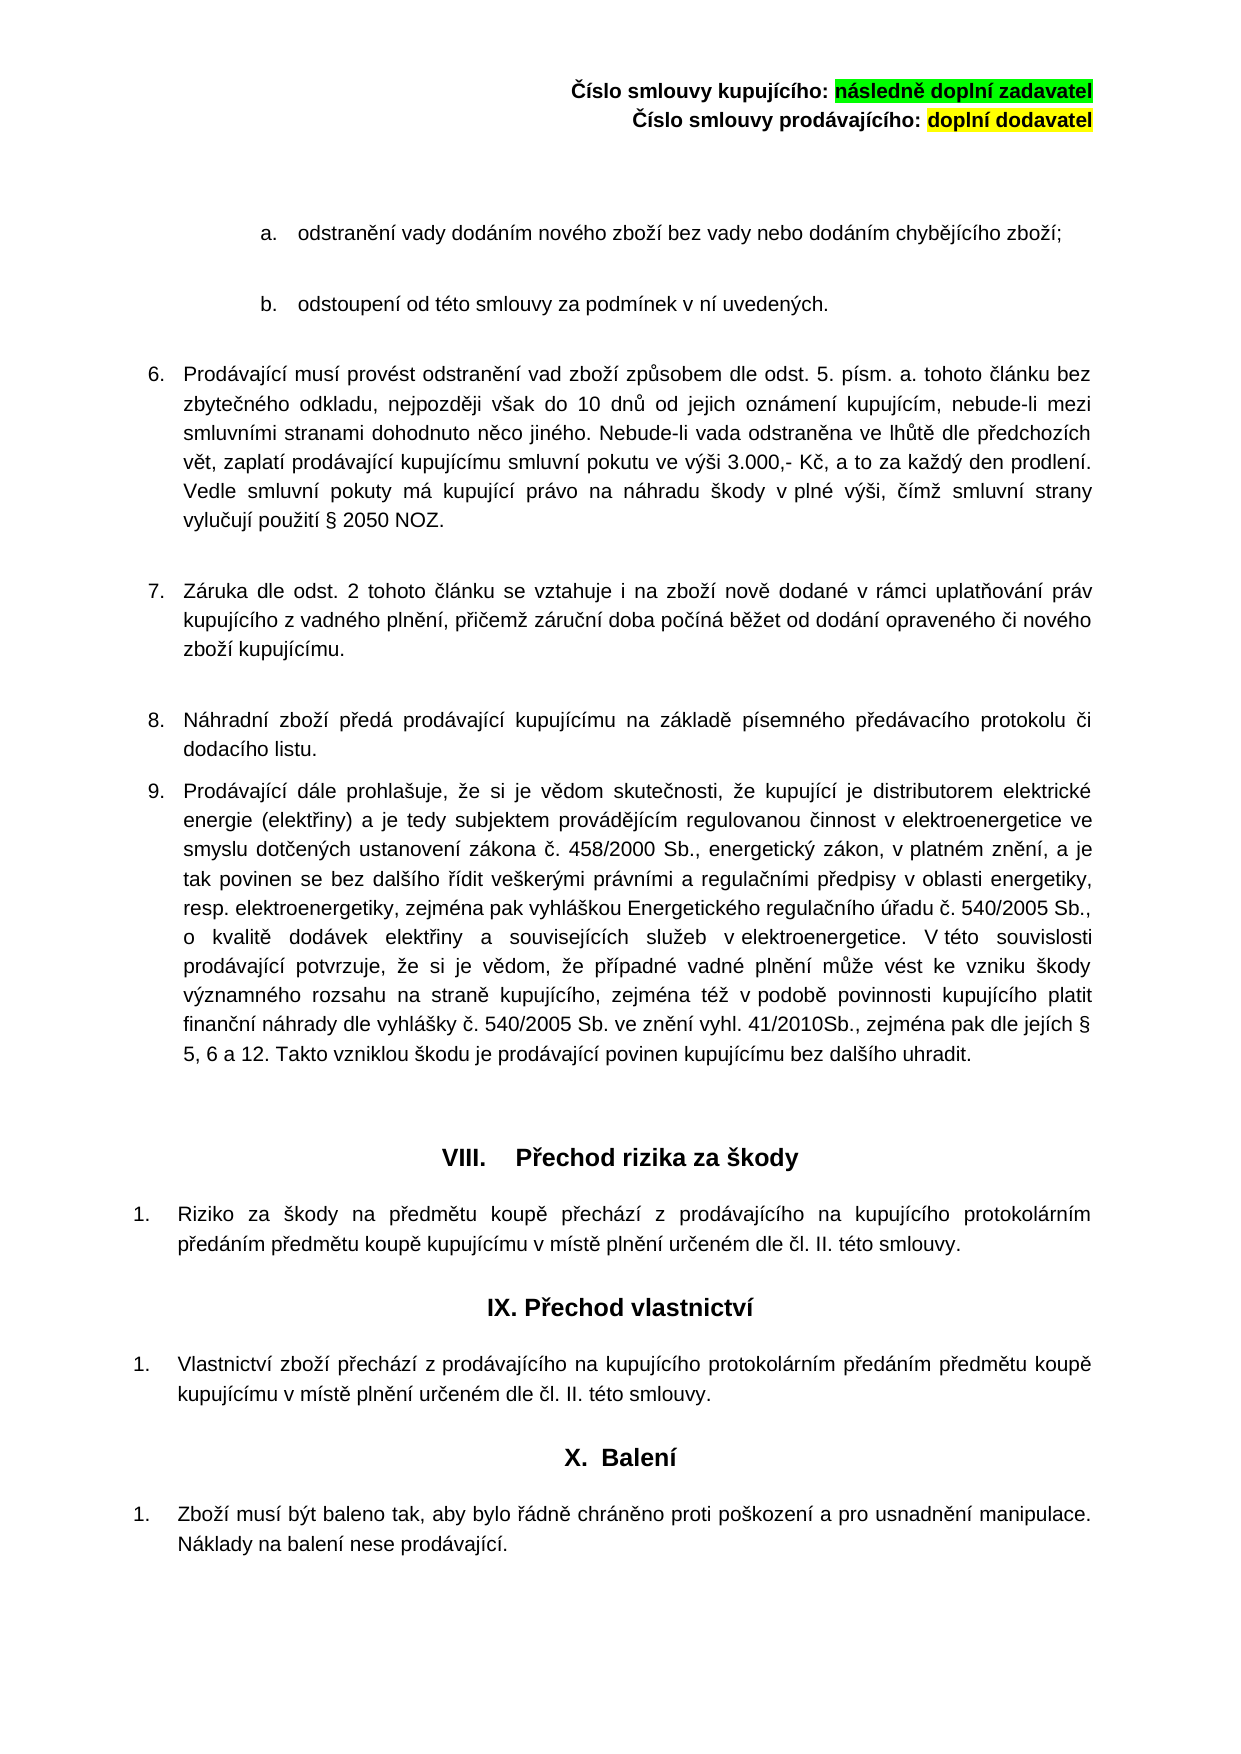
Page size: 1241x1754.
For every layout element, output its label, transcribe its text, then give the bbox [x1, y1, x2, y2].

subtitle Balení [148, 1443, 1093, 1472]
list Náhradní zboží předá prodávající kupujícímu na základě písemného předávacího protokolu či dodacího listu. [148, 703, 1093, 761]
subtitle Přechod rizika za škody [148, 1143, 1093, 1172]
list Vlastnictví zboží přechází z prodávajícího na kupujícího protokolárním předáním předmětu koupě kupujícímu v místě plnění určeném dle čl. II. této smlouvy. [133, 1347, 1093, 1405]
list Prodávající musí provést odstranění vad zboží způsobem dle odst. 5. písm. a. tohoto článku bez zbytečného odkladu, nejpozději však do 10 dnů od jejich oznámení kupujícím, nebude-li mezi smluvními stranami dohodnuto něco jiného. Nebude-li vada odstraněna ve lhůtě dle předchozích vět, zaplatí prodávající kupujícímu smluvní pokutu ve výši 3.000,- Kč, a to za každý den prodlení. Vedle smluvní pokuty má kupující právo na náhradu škody v plné výši, čímž smluvní strany vylučují použití § 2050 NOZ. [148, 357, 1093, 532]
list Prodávající dále prohlašuje, že si je vědom skutečnosti, že kupující je distributorem elektrické energie (elektřiny) a je tedy subjektem provádějícím regulovanou činnost v elektroenergetice ve smyslu dotčených ustanovení zákona č. 458/2000 Sb., energetický zákon, v platném znění, a je tak povinen se bez dalšího řídit veškerými právními a regulačními předpisy v oblasti energetiky, resp. elektroenergetiky, zejména pak vyhláškou Energetického regulačního úřadu č. 540/2005 Sb., o kvalitě dodávek elektřiny a souvisejících služeb v elektroenergetice. V této souvislosti prodávající potvrzuje, že si je vědom, že případné vadné plnění může vést ke vzniku škody významného rozsahu na straně kupujícího, zejména též v podobě povinnosti kupujícího platit finanční náhrady dle vyhlášky č. 540/2005 Sb. ve znění vyhl. 41/2010Sb., zejména pak dle jejích § 5, 6 a 12. Takto vzniklou škodu je prodávající povinen kupujícímu bez dalšího uhradit. [148, 774, 1093, 1065]
subtitle Přechod vlastnictví [148, 1293, 1093, 1322]
list Zboží musí být baleno tak, aby bylo řádně chráněno proti poškození a pro usnadnění manipulace. Náklady na balení nese prodávající. [133, 1497, 1093, 1555]
list odstranění vady dodáním nového zboží bez vady nebo dodáním chybějícího zboží; [260, 215, 1093, 244]
list Záruka dle odst. 2 tohoto článku se vztahuje i na zboží nově dodané v rámci uplatňování práv kupujícího z vadného plnění, přičemž záruční doba počíná běžet od dodání opraveného či nového zboží kupujícímu. [148, 574, 1093, 661]
list Riziko za škody na předmětu koupě přechází z prodávajícího na kupujícího protokolárním předáním předmětu koupě kupujícímu v místě plnění určeném dle čl. II. této smlouvy. [133, 1197, 1093, 1255]
list odstoupení od této smlouvy za podmínek v ní uvedených. [260, 286, 1093, 315]
